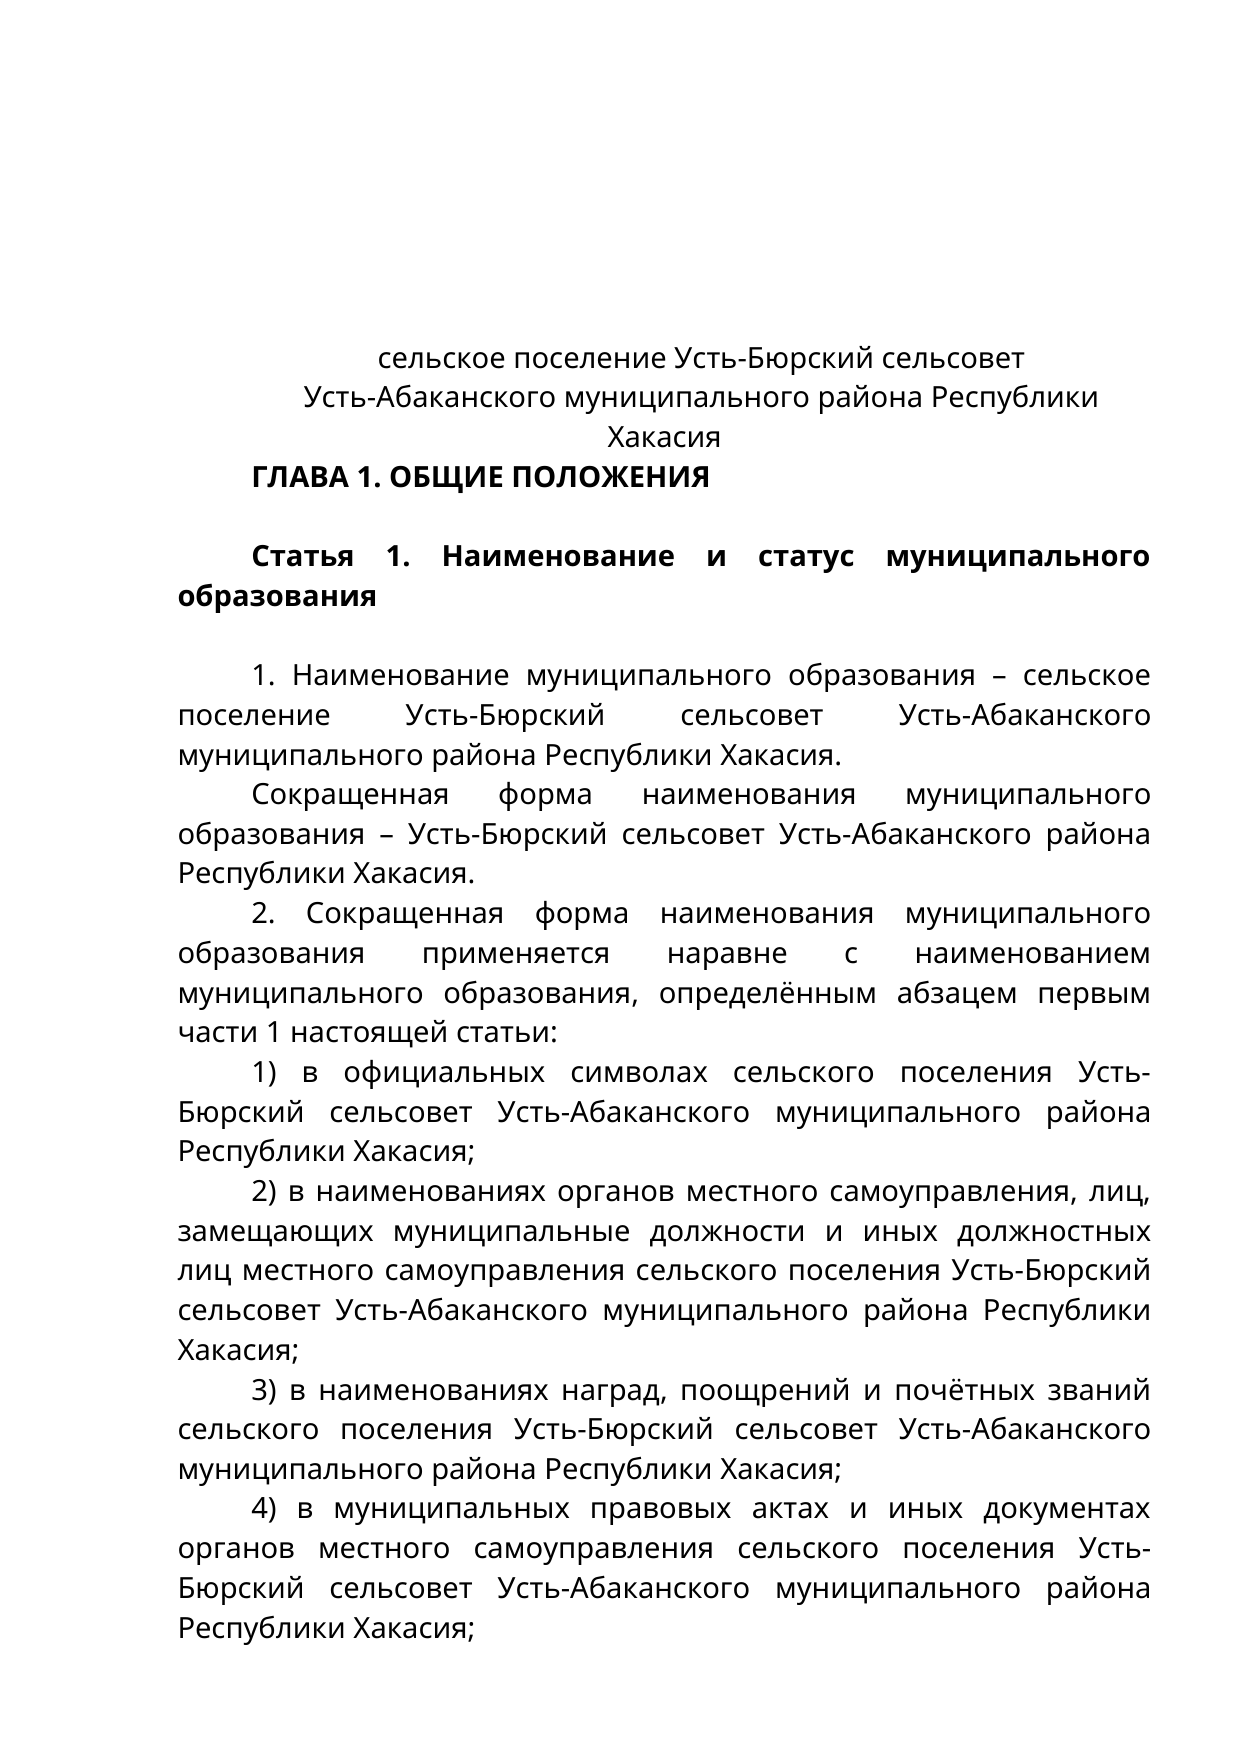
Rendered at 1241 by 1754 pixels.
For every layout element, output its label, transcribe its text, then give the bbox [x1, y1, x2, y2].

text сельское поселение Усть-Бюрский сельсовет [177, 337, 1152, 377]
text 2) в наименованиях органов местного самоуправления, лиц, замещающих муниципальные должности и иных должностных лиц местного самоуправления сельского поселения Усть-Бюрский сельсовет Усть-Абаканского муниципального района Республики Хакасия; [177, 1170, 1152, 1369]
text Усть-Абаканского муниципального района Республики Хакасия [177, 377, 1152, 456]
text 1) в официальных символах сельского поселения Усть-Бюрский сельсовет Усть-Абаканского муниципального района Республики Хакасия; [177, 1051, 1152, 1170]
text Статья 1. Наименование и статус муниципального образования [177, 535, 1152, 615]
text 2. Сокращенная форма наименования муниципального образования применяется наравне с наименованием муниципального образования, определённым абзацем первым части 1 настоящей статьи: [177, 892, 1152, 1051]
text 1. Наименование муниципального образования – сельское поселение Усть-Бюрский сельсовет Усть-Абаканского муниципального района Республики Хакасия. [177, 654, 1152, 773]
text 4) в муниципальных правовых актах и иных документах органов местного самоуправления сельского поселения Усть-Бюрский сельсовет Усть-Абаканского муниципального района Республики Хакасия; [177, 1488, 1152, 1647]
text 3) в наименованиях наград, поощрений и почётных званий сельского поселения Усть-Бюрский сельсовет Усть-Абаканского муниципального района Республики Хакасия; [177, 1369, 1152, 1488]
text Сокращенная форма наименования муниципального образования – Усть-Бюрский сельсовет Усть-Абаканского района Республики Хакасия. [177, 773, 1152, 892]
text ГЛАВА 1. ОБЩИЕ ПОЛОЖЕНИЯ [177, 456, 1152, 496]
